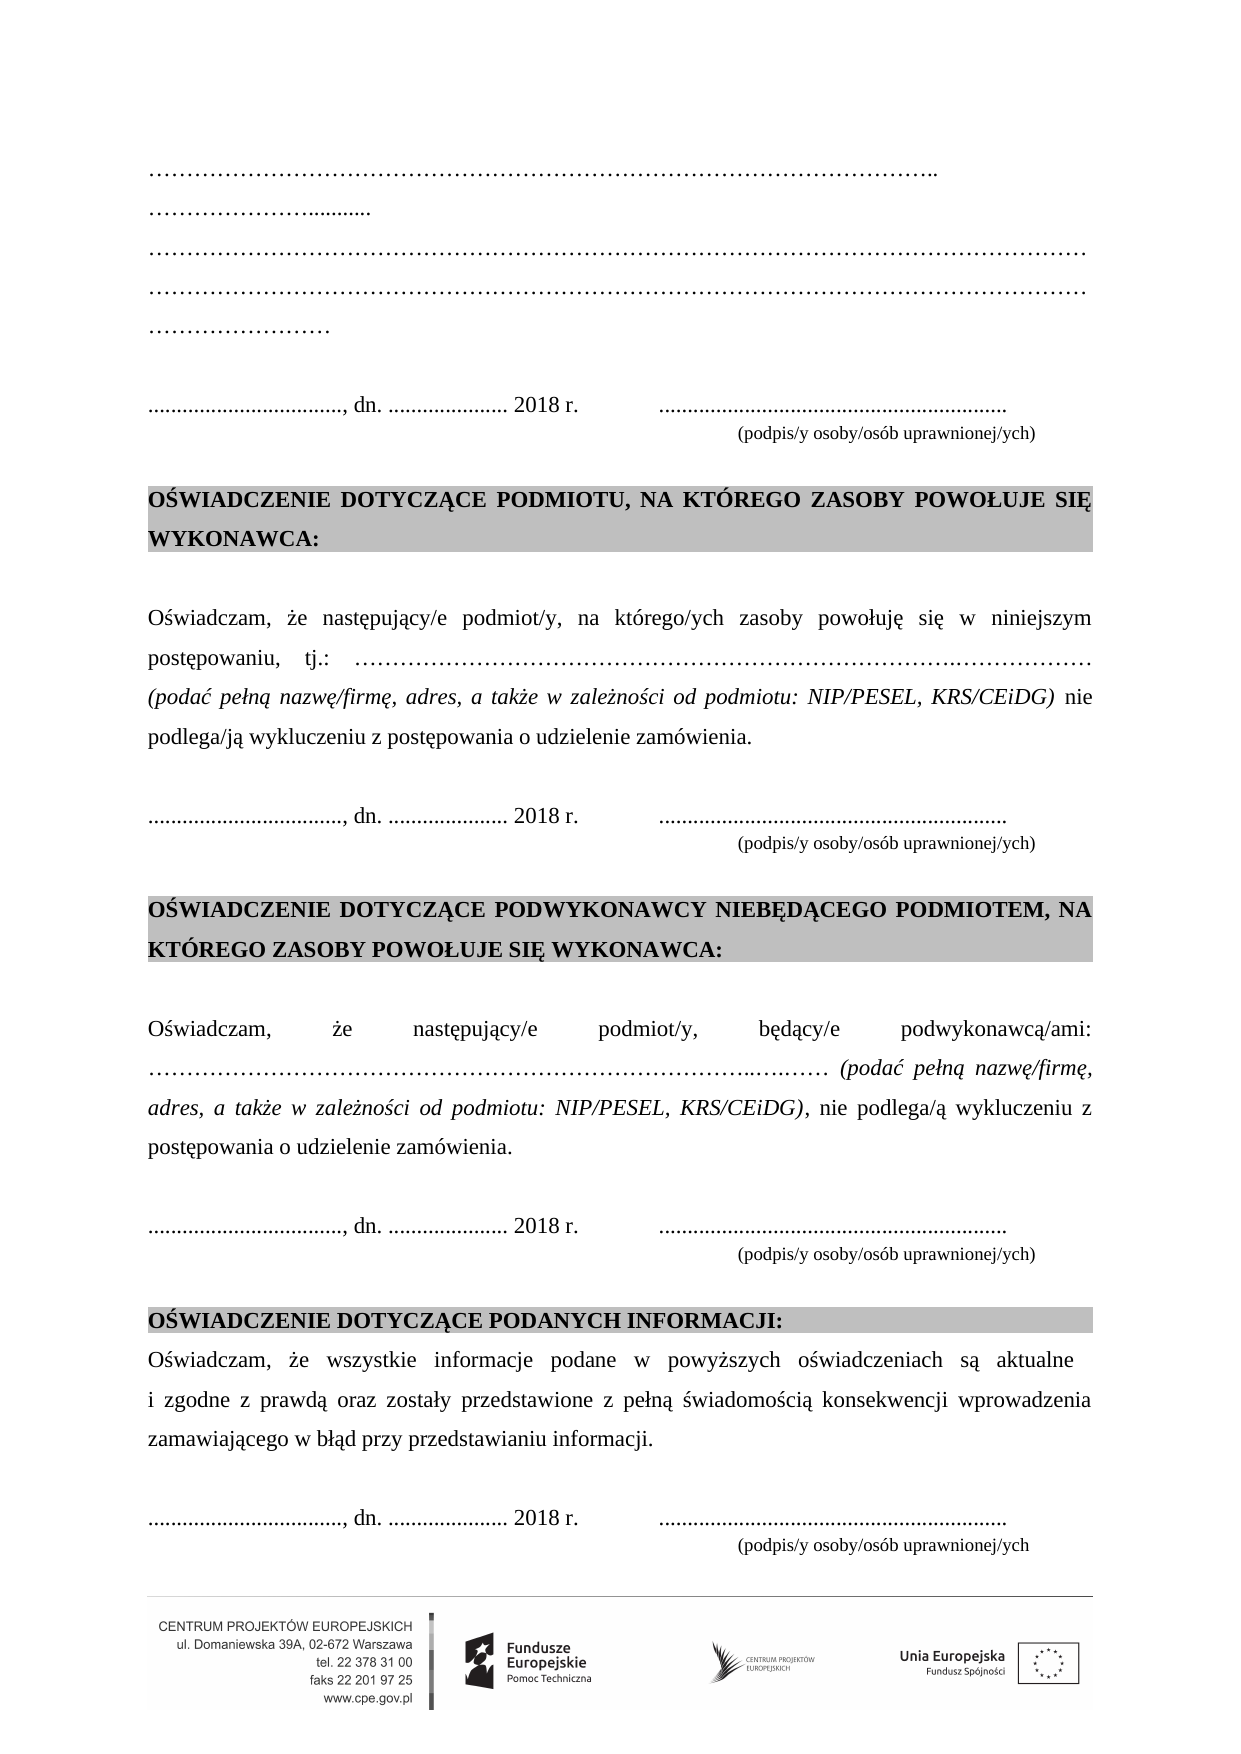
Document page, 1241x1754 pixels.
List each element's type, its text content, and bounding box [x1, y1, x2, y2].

picture [147, 1596, 1093, 1710]
text Oświadczam, że wszystkie informacje podane w powyższych oświadczeniach są aktualne i zgodne z prawdą oraz zostały przedstawione z pełną świadomością konsekwencji wprowadzenia zamawiającego w błąd przy przedstawianiu informacji. [148, 1346, 1093, 1451]
text .................................., dn. ..................... 2018 r. ............................................................. [148, 802, 1093, 828]
text OŚWIADCZENIE DOTYCZĄCE PODANYCH INFORMACJI: [148, 1307, 1093, 1333]
text (podpis/y osoby/osób uprawnionej/ych) [738, 1242, 1093, 1264]
text …………………………………………………………………………………………..…………………...........……………………………………………………………………………………………………………………………………………………………………………………………………………………………………………… [148, 155, 1093, 339]
text (podpis/y osoby/osób uprawnionej/ych [738, 1534, 1093, 1556]
text OŚWIADCZENIE DOTYCZĄCE PODWYKONAWCY NIEBĘDĄCEGO PODMIOTEM, NA KTÓREGO ZASOBY POWOŁUJE SIĘ WYKONAWCA: [148, 896, 1093, 962]
text .................................., dn. ..................... 2018 r. ............................................................. [148, 392, 1093, 418]
text .................................., dn. ..................... 2018 r. ............................................................. [148, 1212, 1093, 1238]
text (podpis/y osoby/osób uprawnionej/ych) [738, 422, 1093, 443]
text Oświadczam, że następujący/e podmiot/y, będący/e podwykonawcą/ami: ……………………………………………………………………..….…… (podać pełną nazwę/firmę, adres, a także w zależności od podmiotu: NIP/PESEL, KRS/CEiDG), nie podlega/ą wykluczeniu z postępowania o udzielenie zamówienia. [148, 1015, 1093, 1159]
text Oświadczam, że następujący/e podmiot/y, na którego/ych zasoby powołuję się w niniejszym postępowaniu, tj.: …………………………………………………………………….……………… (podać pełną nazwę/firmę, adres, a także w zależności od podmiotu: NIP/PESEL, KRS/CEiDG) nie podlega/ją wykluczeniu z postępowania o udzielenie zamówienia. [148, 604, 1093, 749]
text (podpis/y osoby/osób uprawnionej/ych) [738, 832, 1093, 854]
text .................................., dn. ..................... 2018 r. ............................................................. [148, 1504, 1093, 1530]
text OŚWIADCZENIE DOTYCZĄCE PODMIOTU, NA KTÓREGO ZASOBY POWOŁUJE SIĘ WYKONAWCA: [148, 486, 1093, 552]
